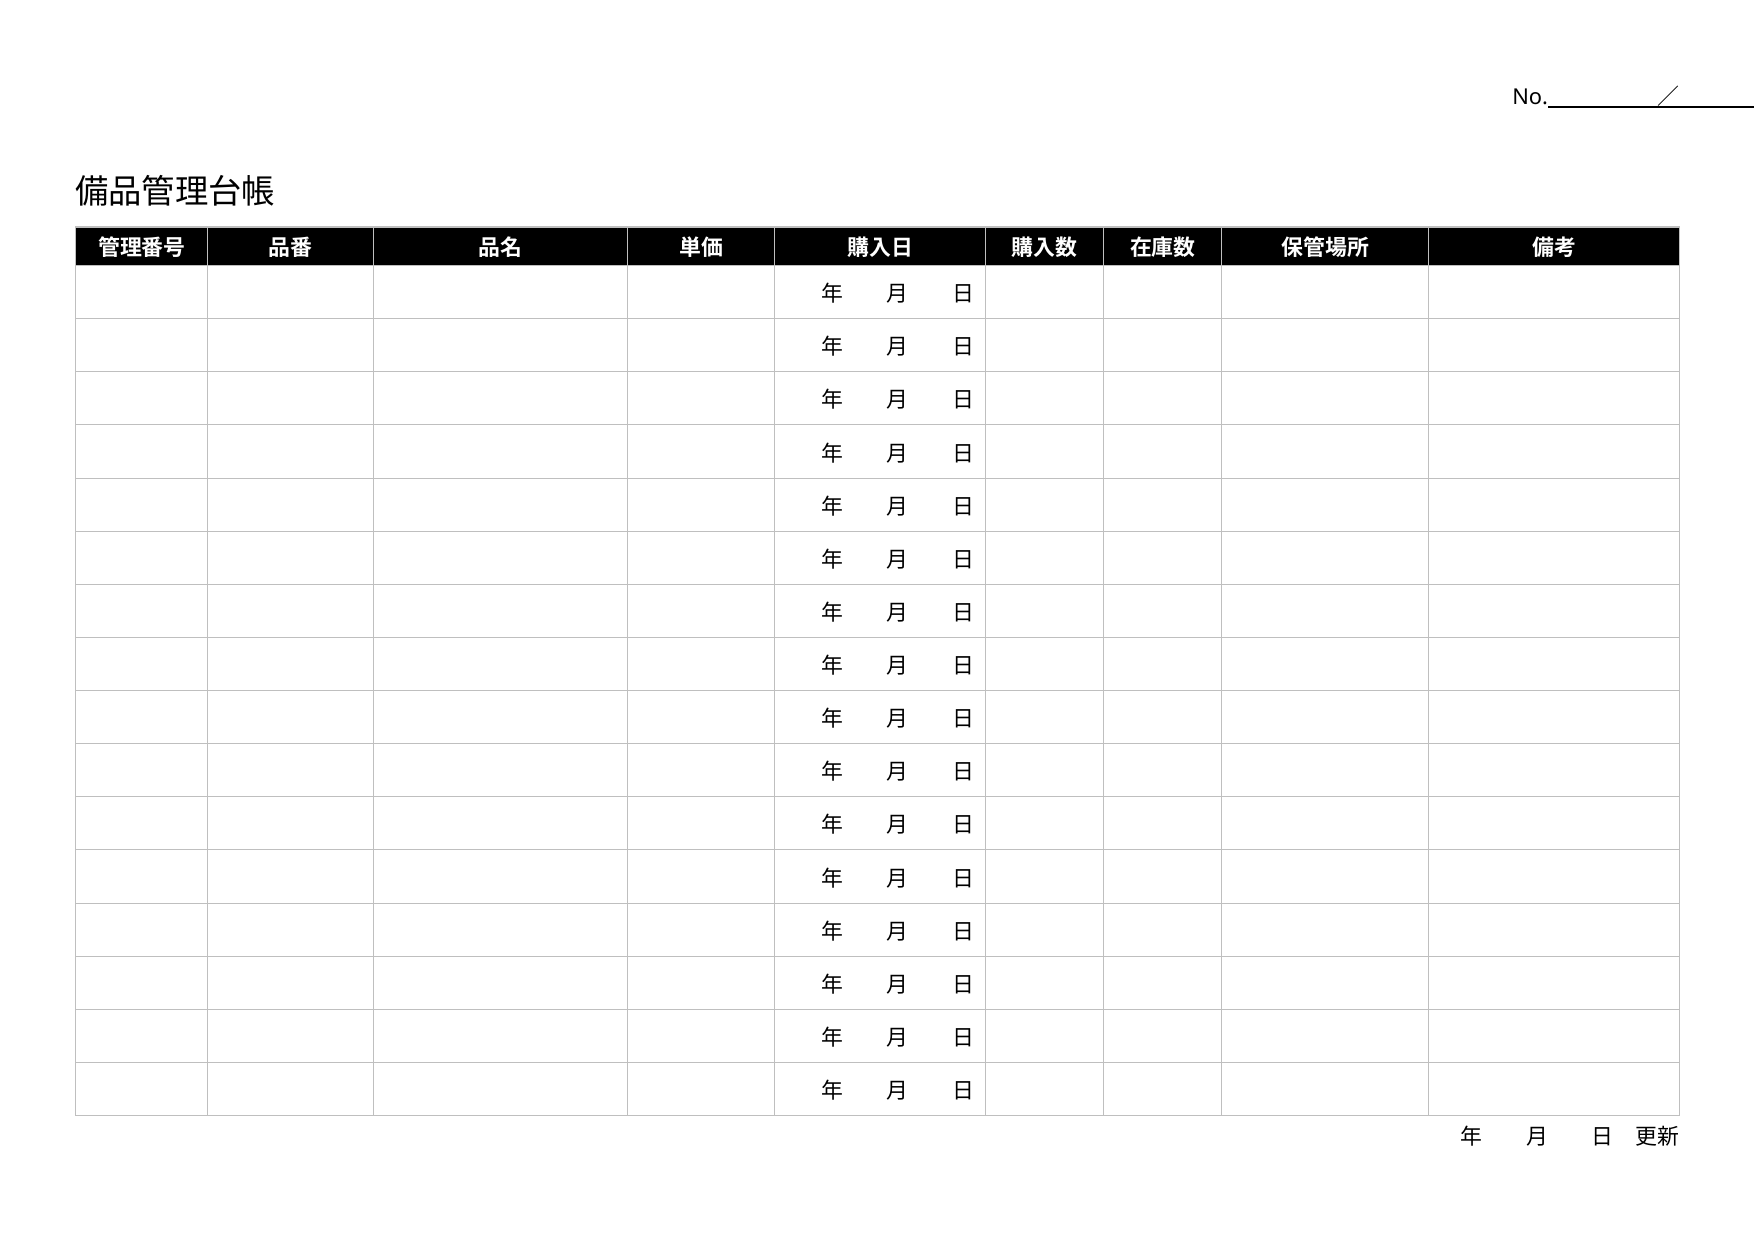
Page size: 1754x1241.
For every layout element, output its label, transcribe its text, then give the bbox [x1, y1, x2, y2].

table_cell [628, 638, 774, 690]
table_cell [208, 691, 373, 743]
table_cell [986, 425, 1103, 477]
table_cell [1222, 319, 1428, 371]
table_cell [628, 904, 774, 956]
table_cell [208, 532, 373, 584]
table_cell 年 月 日 [775, 957, 985, 1009]
table_cell [1104, 638, 1221, 690]
table_cell [1429, 425, 1679, 477]
table_cell 年 月 日 [775, 691, 985, 743]
table_cell [628, 797, 774, 849]
table_cell 年 月 日 [775, 532, 985, 584]
table_cell [1222, 638, 1428, 690]
table_cell [1222, 266, 1428, 318]
table_cell [1104, 691, 1221, 743]
table_cell [1222, 797, 1428, 849]
table_cell [628, 425, 774, 477]
table_cell 年 月 日 [775, 904, 985, 956]
table_cell [1104, 319, 1221, 371]
table_cell [76, 1010, 207, 1062]
table_cell [1104, 744, 1221, 796]
table_cell [76, 266, 207, 318]
table_cell 年 月 日 [775, 372, 985, 424]
table_cell [1429, 479, 1679, 531]
table_cell 年 月 日 [775, 1010, 985, 1062]
table_cell [208, 850, 373, 902]
table_cell [1104, 1063, 1221, 1115]
table_cell 年 月 日 [775, 479, 985, 531]
table_cell [1222, 479, 1428, 531]
table_cell [1222, 957, 1428, 1009]
table_cell [374, 691, 627, 743]
table_cell [208, 1010, 373, 1062]
table_cell [986, 691, 1103, 743]
table_cell [1222, 691, 1428, 743]
table_cell [76, 691, 207, 743]
table_cell [1222, 904, 1428, 956]
table_cell [1222, 372, 1428, 424]
table_header 備考 [1429, 228, 1679, 265]
table_cell [1429, 532, 1679, 584]
table_cell [76, 479, 207, 531]
table_cell [208, 638, 373, 690]
table_cell [1429, 319, 1679, 371]
table_cell [76, 319, 207, 371]
table_cell 年 月 日 [775, 1063, 985, 1115]
table_header 品番 [208, 228, 373, 265]
table_cell 年 月 日 [775, 744, 985, 796]
table_cell [986, 638, 1103, 690]
table_cell [76, 850, 207, 902]
table_cell [208, 904, 373, 956]
table_cell [374, 266, 627, 318]
text No. ／ [75, 76, 1679, 114]
text 備品管理台帳 [75, 151, 1679, 226]
table_cell [374, 904, 627, 956]
table_cell [208, 319, 373, 371]
table_cell [986, 904, 1103, 956]
table_cell [628, 744, 774, 796]
table_cell [374, 744, 627, 796]
table_header 購入日 [775, 228, 985, 265]
table_cell [76, 425, 207, 477]
table_cell [1222, 1063, 1428, 1115]
table_cell [1222, 585, 1428, 637]
table_cell [374, 425, 627, 477]
table_cell [374, 372, 627, 424]
table_cell [628, 479, 774, 531]
table_cell [1222, 850, 1428, 902]
table_cell [628, 1010, 774, 1062]
table_cell [374, 479, 627, 531]
table_cell [208, 266, 373, 318]
table_cell [1222, 1010, 1428, 1062]
table_cell [986, 266, 1103, 318]
table_header 保管場所 [1222, 228, 1428, 265]
table_cell [76, 904, 207, 956]
table_cell [374, 532, 627, 584]
table_cell [986, 532, 1103, 584]
table_header 品名 [374, 228, 627, 265]
table_cell [986, 372, 1103, 424]
table_cell [1429, 744, 1679, 796]
table_cell [1429, 638, 1679, 690]
table_cell [76, 1063, 207, 1115]
table_cell [208, 744, 373, 796]
table_cell [628, 1063, 774, 1115]
table_cell [1222, 744, 1428, 796]
table_cell 年 月 日 [775, 425, 985, 477]
table_cell [986, 1010, 1103, 1062]
table_cell [76, 585, 207, 637]
table_cell [1104, 1010, 1221, 1062]
table_cell [208, 479, 373, 531]
table_cell [1104, 904, 1221, 956]
table_cell [1429, 372, 1679, 424]
table_cell [986, 1063, 1103, 1115]
table_cell [76, 797, 207, 849]
table_cell [1429, 957, 1679, 1009]
table_cell [1429, 850, 1679, 902]
table_cell [628, 266, 774, 318]
table_cell [76, 744, 207, 796]
table_header 購入数 [986, 228, 1103, 265]
table_header 在庫数 [1104, 228, 1221, 265]
table_header 単価 [628, 228, 774, 265]
table_cell [628, 691, 774, 743]
table_cell [986, 744, 1103, 796]
table_cell [1104, 532, 1221, 584]
table_cell [1429, 904, 1679, 956]
table_cell [76, 638, 207, 690]
table_cell [374, 638, 627, 690]
table_cell [986, 479, 1103, 531]
table_cell [986, 850, 1103, 902]
table_cell 年 月 日 [775, 850, 985, 902]
table_cell [986, 957, 1103, 1009]
table_cell [1104, 850, 1221, 902]
table_cell [374, 850, 627, 902]
table_cell [628, 585, 774, 637]
table_cell [628, 319, 774, 371]
table_cell [208, 797, 373, 849]
table_cell [374, 957, 627, 1009]
table_cell [1104, 372, 1221, 424]
table_cell [208, 957, 373, 1009]
table_cell [1104, 425, 1221, 477]
table_cell 年 月 日 [775, 266, 985, 318]
table_cell [208, 425, 373, 477]
table_cell [986, 319, 1103, 371]
text 年 月 日 更新 [75, 1116, 1679, 1153]
table_cell [374, 797, 627, 849]
table_cell [1104, 266, 1221, 318]
table_cell [1429, 691, 1679, 743]
table_cell [1104, 957, 1221, 1009]
table_cell [1429, 585, 1679, 637]
table_cell [374, 319, 627, 371]
table_cell [1222, 425, 1428, 477]
table_cell [986, 797, 1103, 849]
table_cell 年 月 日 [775, 638, 985, 690]
table_cell [1104, 797, 1221, 849]
table_cell [628, 372, 774, 424]
table_cell [1429, 1063, 1679, 1115]
table_cell [628, 532, 774, 584]
table_cell [1222, 532, 1428, 584]
table_cell [208, 372, 373, 424]
table_cell [1429, 266, 1679, 318]
table_cell [628, 957, 774, 1009]
table_cell 年 月 日 [775, 797, 985, 849]
table_cell [986, 585, 1103, 637]
table_cell [208, 585, 373, 637]
table_cell [1104, 585, 1221, 637]
table_cell [76, 957, 207, 1009]
table_cell 年 月 日 [775, 585, 985, 637]
table_cell [374, 1063, 627, 1115]
table_cell [1429, 797, 1679, 849]
table_cell [374, 585, 627, 637]
table_cell 年 月 日 [775, 319, 985, 371]
table_cell [374, 1010, 627, 1062]
table_cell [208, 1063, 373, 1115]
table_cell [1104, 479, 1221, 531]
table_header 管理番号 [76, 228, 207, 265]
table_cell [76, 372, 207, 424]
table_cell [628, 850, 774, 902]
table_cell [76, 532, 207, 584]
table_cell [1429, 1010, 1679, 1062]
